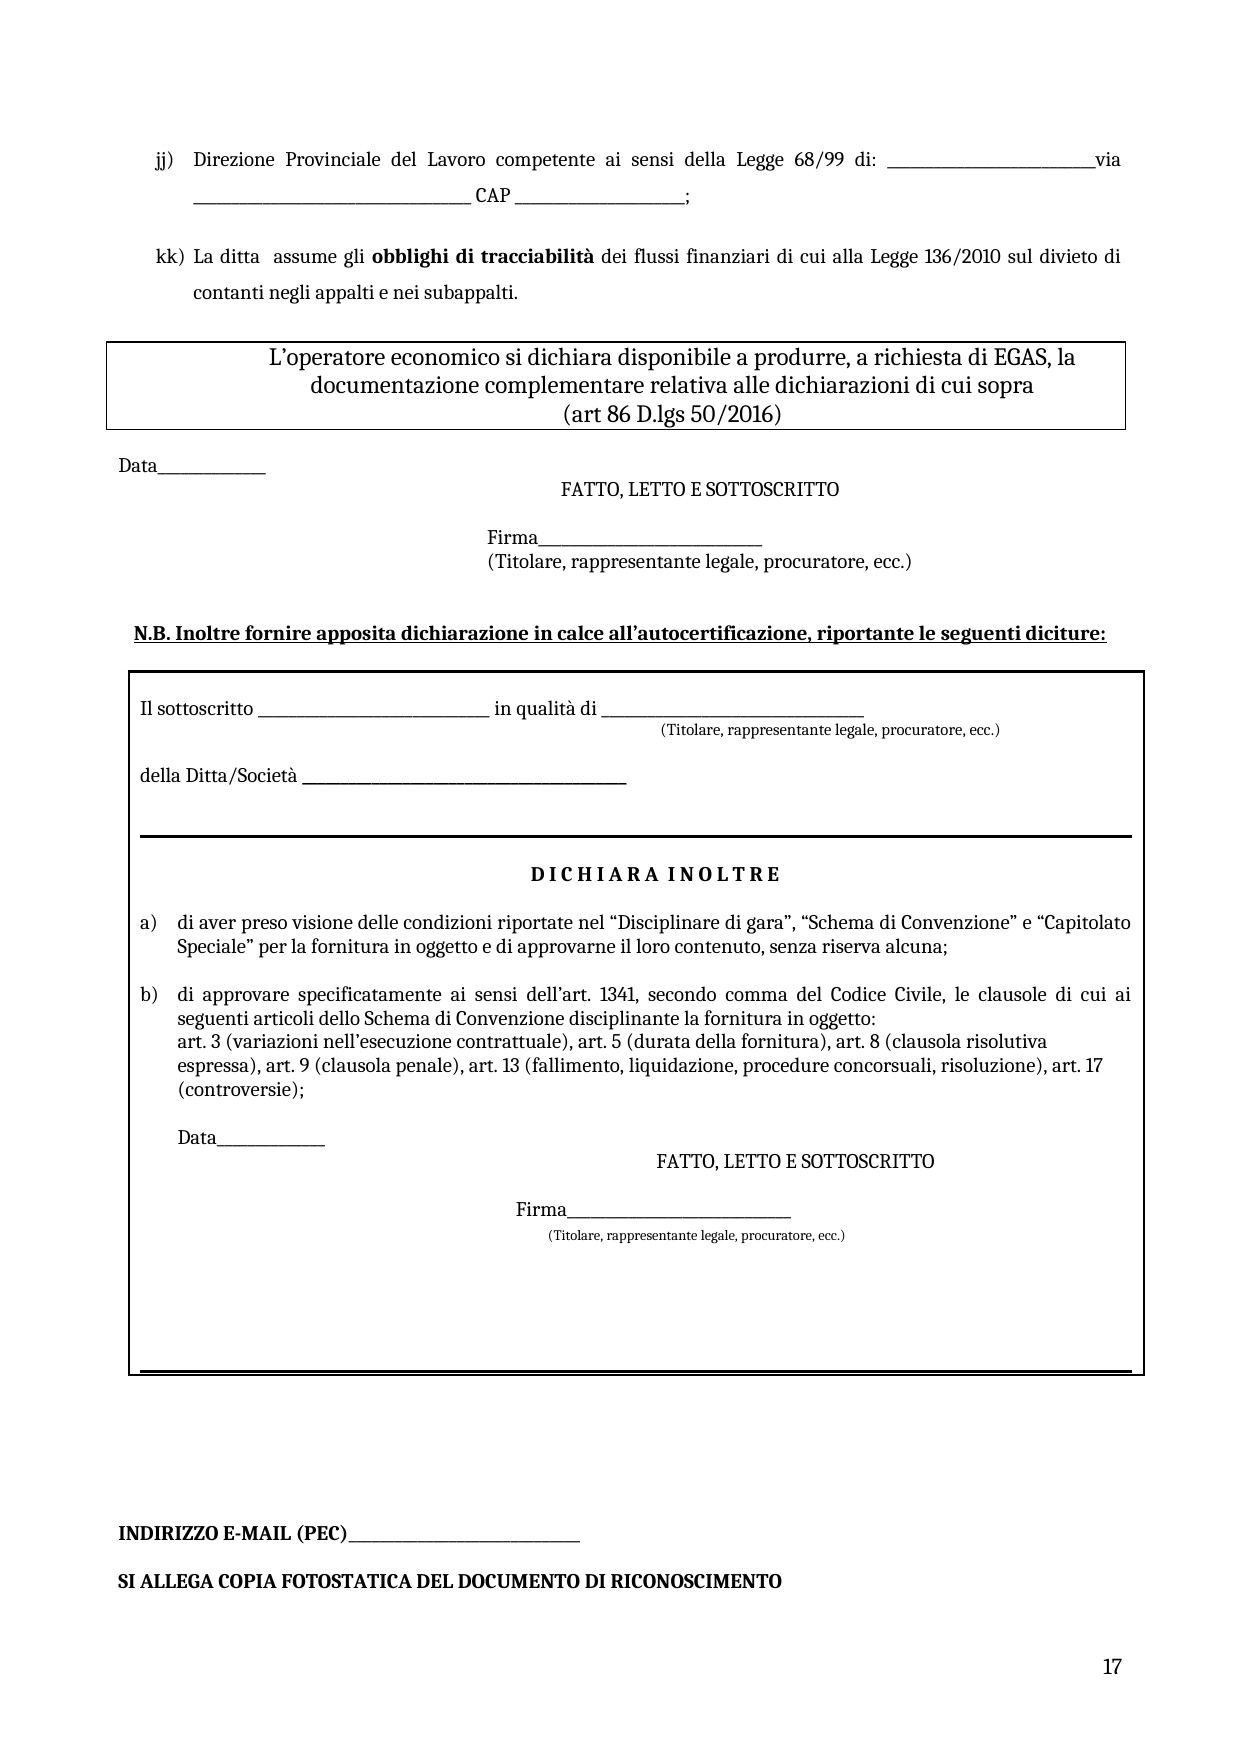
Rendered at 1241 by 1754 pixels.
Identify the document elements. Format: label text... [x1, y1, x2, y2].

text FATTO, LETTO E SOTTOSCRITTO [487, 478, 1122, 502]
text (Titolare, rappresentante legale, procuratore, ecc.) [268, 549, 1122, 573]
text Firma_____________________________ [268, 526, 1122, 549]
table_header Il sottoscritto ______________________________ in qualità di __________________________________ (Titolare, rappresentante legale, procuratore, ecc.) della Ditta/Società __________________________________________ D I C H I A R A I N O L T R E di aver preso visione delle condizioni riportate nel “Disciplinare di gara”, “Schema di Convenzione” e “Capitolato Speciale” per la fornitura in oggetto e di approvarne il loro contenuto, senza riserva alcuna; di approvare specificatamente ai sensi dell’art. 1341, secondo comma del Codice Civile, le clausole di cui ai seguenti articoli dello Schema di Convenzione disciplinante la fornitura in oggetto: art. 3 (variazioni nell’esecuzione contrattuale), art. 5 (durata della fornitura), art. 8 (clausola risolutiva espressa), art. 9 (clausola penale), art. 13 (fallimento, liquidazione, procedure concorsuali, risoluzione), art. 17 (controversie); Data______________ FATTO, LETTO E SOTTOSCRITTO Firma_____________________________ (Titolare, rappresentante legale, procuratore, ecc.) [130, 673, 1143, 1373]
text Si allega copia fotostatica del documento di riconoscimento [118, 1569, 1122, 1593]
text INDIRIZZO E-MAIL (PEC)______________________________ [118, 1521, 1122, 1545]
text N.B. Inoltre fornire apposita dichiarazione in calce all’autocertificazione, riportante le seguenti diciture: [118, 621, 1122, 645]
text Data______________ [118, 454, 1122, 478]
list Direzione Provinciale del Lavoro competente ai sensi della Legge 68/99 di: ___________________________via ____________________________________ CAP ______________________; [156, 148, 1122, 207]
table_header L’operatore economico si dichiara disponibile a produrre, a richiesta di EGAS, la documentazione complementare relativa alle dichiarazioni di cui sopra (art 86 D.lgs 50/2016) [107, 343, 1125, 429]
list La ditta assume gli obblighi di tracciabilità dei flussi finanziari di cui alla Legge 136/2010 sul divieto di contanti negli appalti e nei subappalti. [156, 244, 1122, 304]
